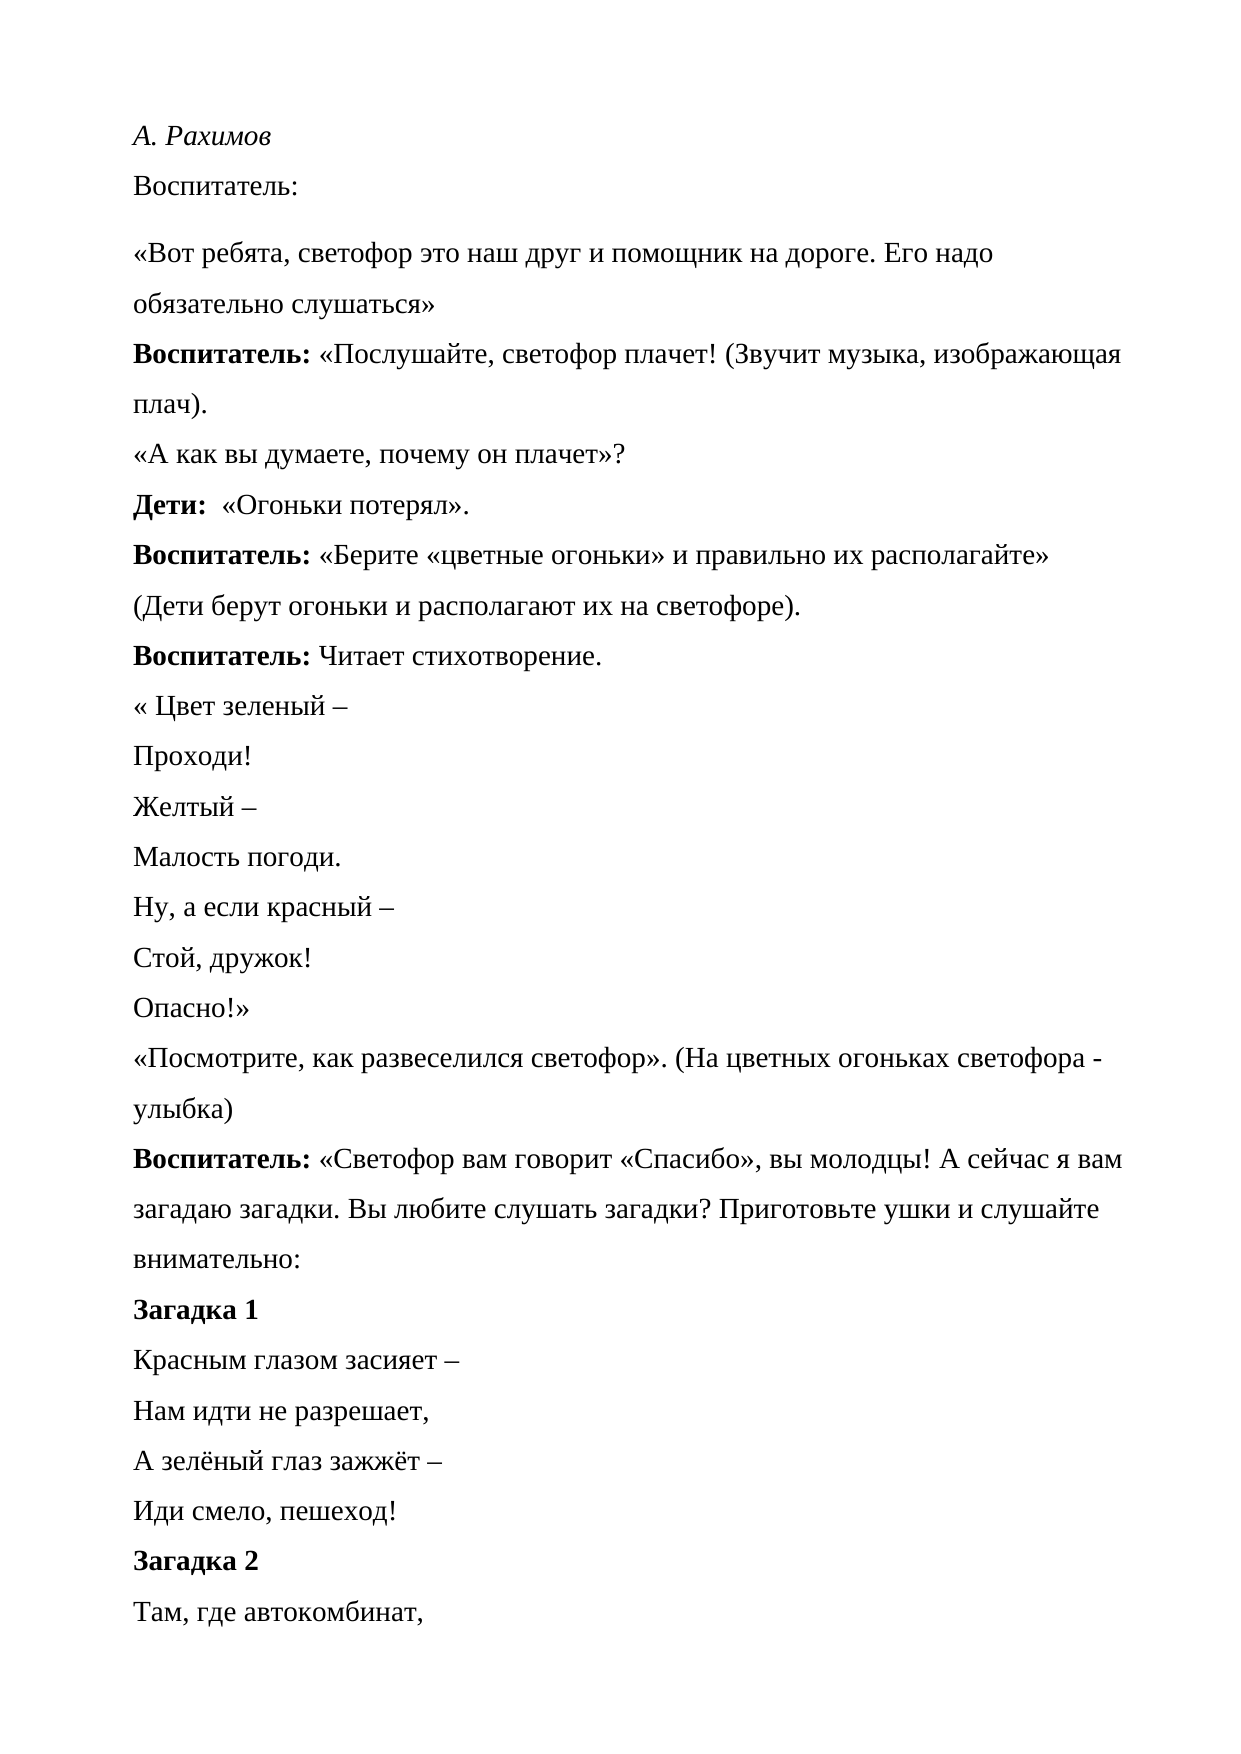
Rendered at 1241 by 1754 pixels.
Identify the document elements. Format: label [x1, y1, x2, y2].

text [133, 235, 1152, 1627]
text [133, 118, 1152, 202]
